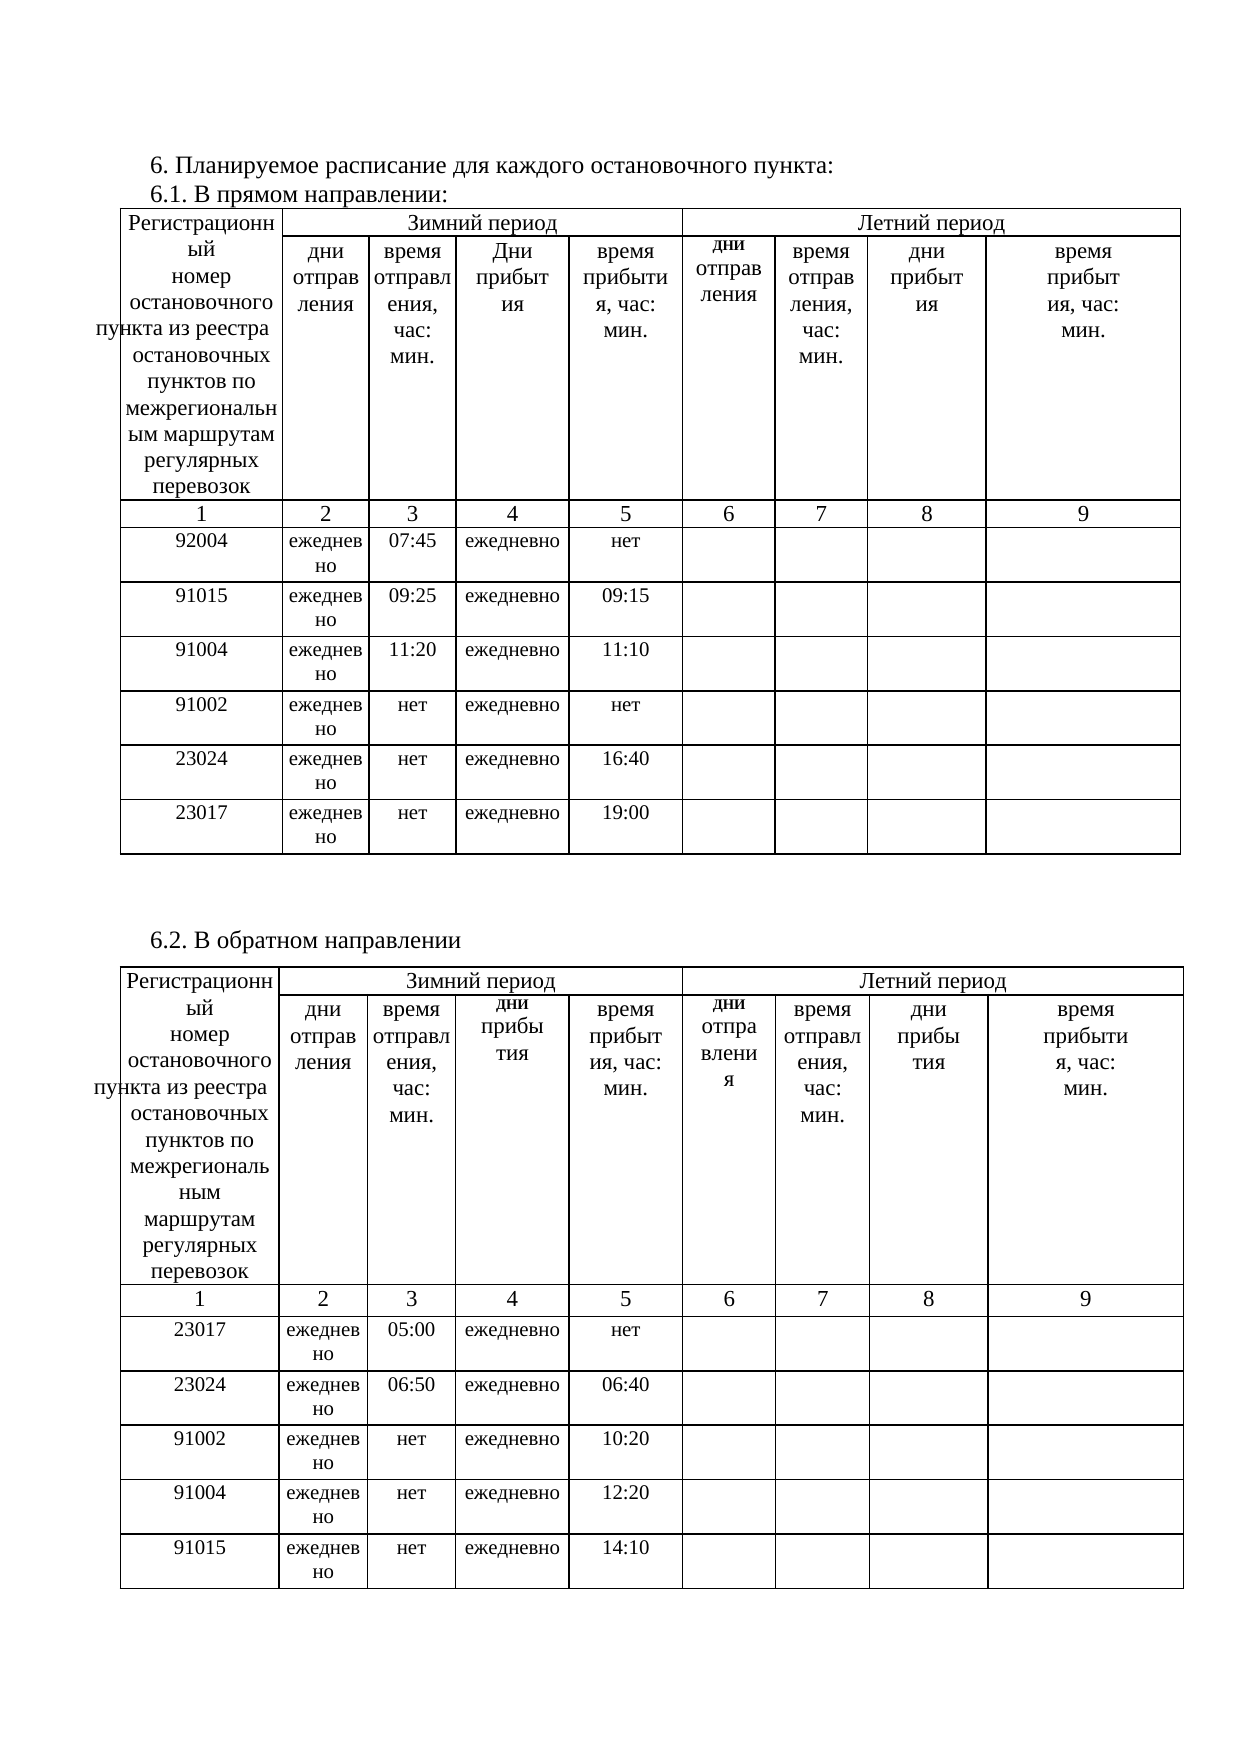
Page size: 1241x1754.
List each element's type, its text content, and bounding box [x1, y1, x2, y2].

table_cell [870, 1480, 987, 1533]
table_cell [987, 637, 1180, 690]
table_cell ежедневно [283, 800, 368, 853]
table_cell нет [368, 1426, 455, 1479]
table_cell 5 [570, 501, 682, 527]
table_cell дни отправ ления [283, 237, 368, 499]
table_cell 91004 [121, 1480, 278, 1533]
table_cell 07:45 [370, 528, 455, 581]
table_cell ежедневно [283, 692, 368, 744]
table_cell [683, 583, 774, 636]
table_cell [776, 583, 867, 636]
table_cell [683, 1317, 775, 1370]
table_cell [868, 692, 985, 744]
table_cell ежедневно [457, 528, 568, 581]
table_cell [868, 637, 985, 690]
table_cell [776, 1317, 869, 1370]
table_cell 6 [683, 1285, 775, 1316]
table_cell нет [370, 692, 455, 744]
table_cell [683, 528, 774, 581]
table_cell [683, 746, 774, 799]
table_cell ежедневно [456, 1372, 568, 1424]
table_cell ежедневно [283, 746, 368, 799]
table_cell 05:00 [368, 1317, 455, 1370]
table_cell 1 [121, 1285, 278, 1316]
table_cell 91002 [121, 1426, 278, 1479]
table_cell 5 [570, 1285, 682, 1316]
table_cell дни прибыт ия [868, 237, 985, 499]
table_cell [683, 637, 774, 690]
table_cell [683, 1426, 775, 1479]
table_cell [683, 692, 774, 744]
table_cell ежедневно [280, 1480, 367, 1533]
table_cell 12:20 [570, 1480, 682, 1533]
table_cell [868, 528, 985, 581]
table_cell ежедневно [457, 583, 568, 636]
table_cell ДНИ отпра влени я [683, 996, 775, 1284]
table_cell 91004 [121, 637, 282, 690]
table_cell 3 [370, 501, 455, 527]
table_cell ежедневно [457, 746, 568, 799]
table_cell ежедневно [280, 1372, 367, 1424]
table_cell 11:10 [570, 637, 682, 690]
table_cell дни прибы тия [870, 996, 987, 1284]
table_cell ежедневно [457, 800, 568, 853]
table_cell 2 [283, 501, 368, 527]
table_cell время отправл ения, час: мин. [370, 237, 455, 499]
table_cell [868, 746, 985, 799]
table_header Регистрационный номер остановочного пункта из реестра остановочных пунктов по межрегиональным маршрутам регулярных перевозок [121, 968, 278, 1284]
table_cell [987, 746, 1180, 799]
table_header Зимний период [283, 209, 682, 235]
table_cell [987, 583, 1180, 636]
table_cell время прибыти я, час: мин. [570, 237, 682, 499]
table_cell [776, 800, 867, 853]
table_cell 11:20 [370, 637, 455, 690]
table_cell 23017 [121, 1317, 278, 1370]
table_cell Дни прибыт ия [457, 237, 568, 499]
table_cell [989, 1317, 1183, 1370]
table_header Летний период [683, 968, 1183, 994]
table_cell 91015 [121, 583, 282, 636]
table_cell [776, 1480, 869, 1533]
table_cell ежедневно [280, 1426, 367, 1479]
table_cell 7 [776, 501, 867, 527]
table_cell дни отправ ления [280, 996, 367, 1284]
table_cell [776, 1426, 869, 1479]
table_cell нет [368, 1480, 455, 1533]
table_cell [683, 1535, 775, 1587]
table_cell [776, 746, 867, 799]
table_cell [868, 583, 985, 636]
table_header Летний период [683, 209, 1180, 235]
table_cell 3 [368, 1285, 455, 1316]
table_cell нет [368, 1535, 455, 1587]
table_cell ежедневно [457, 637, 568, 690]
text 6.2. В обратном направлении [150, 925, 1090, 953]
table_cell [776, 692, 867, 744]
table_cell 14:10 [570, 1535, 682, 1587]
table_cell [987, 800, 1180, 853]
table_cell нет [570, 1317, 682, 1370]
table_cell 16:40 [570, 746, 682, 799]
table_cell 6 [683, 501, 774, 527]
table_cell [870, 1535, 987, 1587]
table_cell нет [570, 528, 682, 581]
table_cell время отправл ения, час: мин. [368, 996, 455, 1284]
table_cell 9 [989, 1285, 1183, 1316]
table_cell ДНИ отправ ления [683, 237, 774, 499]
table_cell нет [570, 692, 682, 744]
table_cell 06:50 [368, 1372, 455, 1424]
table_cell 23024 [121, 1372, 278, 1424]
table_cell 8 [870, 1285, 987, 1316]
table_cell время прибыти я, час: мин. [989, 996, 1183, 1284]
table_cell ежедневно [280, 1535, 367, 1587]
table_cell [989, 1535, 1183, 1587]
table_cell ежедневно [283, 528, 368, 581]
table_cell 23024 [121, 746, 282, 799]
table_cell 9 [987, 501, 1180, 527]
table_cell [989, 1372, 1183, 1424]
table_cell 7 [776, 1285, 869, 1316]
table_cell ежедневно [456, 1317, 568, 1370]
table_cell ежедневно [283, 637, 368, 690]
table_header Регистрационный номер остановочного пункта из реестра остановочных пунктов по межрегиональным маршрутам регулярных перевозок [121, 209, 282, 499]
table_header Зимний период [280, 968, 682, 994]
table_cell 10:20 [570, 1426, 682, 1479]
table_cell [683, 800, 774, 853]
table_cell ДНИ прибы тия [456, 996, 568, 1284]
table_cell [683, 1480, 775, 1533]
text 6.1. В прямом направлении: [150, 179, 1090, 207]
table_cell [776, 1535, 869, 1587]
table_cell 91002 [121, 692, 282, 744]
table_cell 8 [868, 501, 985, 527]
table_cell ежедневно [456, 1480, 568, 1533]
table_cell ежедневно [457, 692, 568, 744]
table_cell 09:15 [570, 583, 682, 636]
table_cell [870, 1426, 987, 1479]
table_cell [989, 1426, 1183, 1479]
table_cell 1 [121, 501, 282, 527]
table_cell 06:40 [570, 1372, 682, 1424]
table_cell [987, 692, 1180, 744]
table_cell 19:00 [570, 800, 682, 853]
table_cell 4 [456, 1285, 568, 1316]
text 6. Планируемое расписание для каждого остановочного пункта: [150, 150, 1090, 179]
table_cell ежедневно [280, 1317, 367, 1370]
table_cell время прибыт ия, час: мин. [987, 237, 1180, 499]
table_cell [776, 528, 867, 581]
table_cell [868, 800, 985, 853]
table_cell [870, 1372, 987, 1424]
table_cell [683, 1372, 775, 1424]
table_cell [987, 528, 1180, 581]
table_cell 23017 [121, 800, 282, 853]
table_cell время отправл ения, час: мин. [776, 996, 869, 1284]
table_cell [776, 1372, 869, 1424]
table_cell 4 [457, 501, 568, 527]
table_cell нет [370, 800, 455, 853]
table_cell время прибыт ия, час: мин. [570, 996, 682, 1284]
table_cell 2 [280, 1285, 367, 1316]
table_cell [870, 1317, 987, 1370]
table_cell 91015 [121, 1535, 278, 1587]
table_cell 09:25 [370, 583, 455, 636]
table_cell нет [370, 746, 455, 799]
table_cell 92004 [121, 528, 282, 581]
table_cell ежедневно [456, 1535, 568, 1587]
table_cell время отправ ления, час: мин. [776, 237, 867, 499]
table_cell [989, 1480, 1183, 1533]
table_cell [776, 637, 867, 690]
table_cell ежедневно [456, 1426, 568, 1479]
table_cell ежедневно [283, 583, 368, 636]
